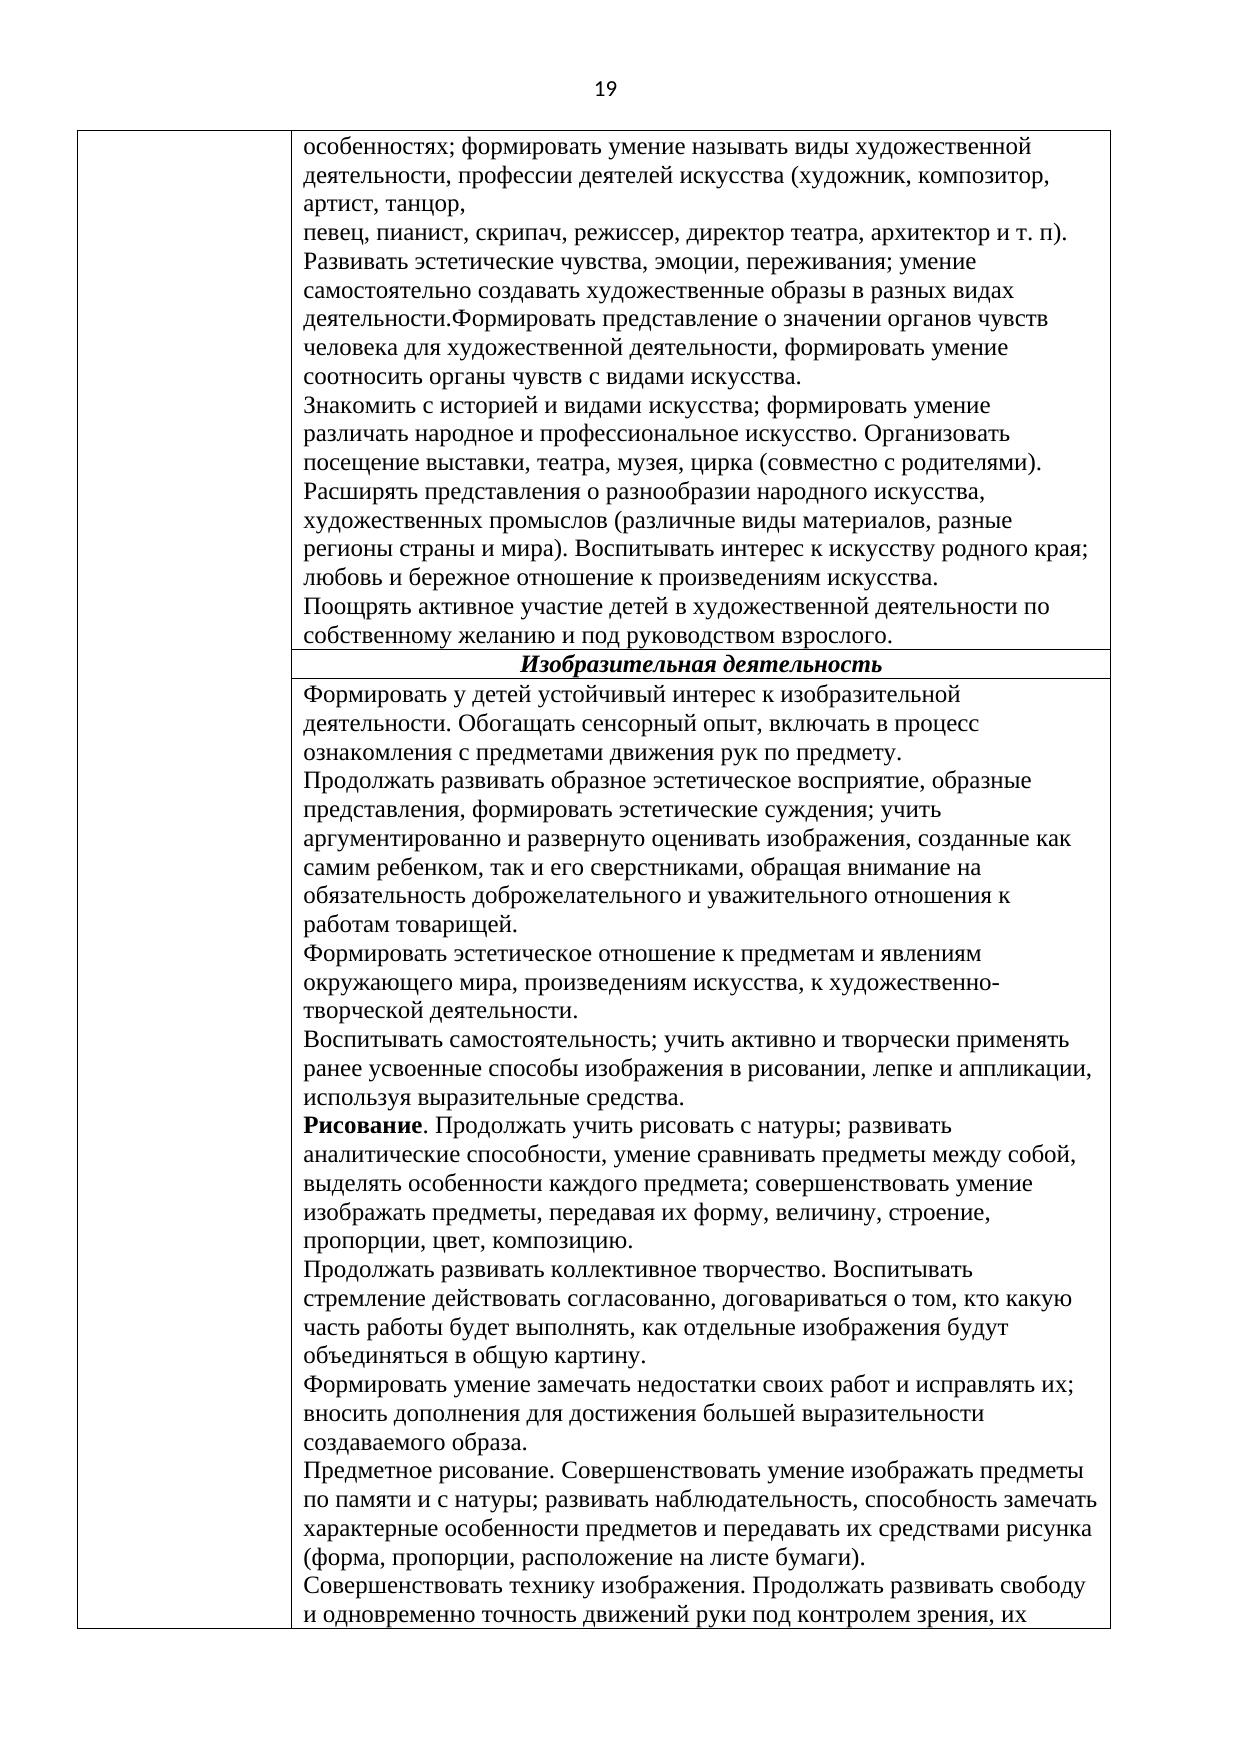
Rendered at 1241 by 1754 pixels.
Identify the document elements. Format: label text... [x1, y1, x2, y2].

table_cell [292, 679, 1110, 1628]
table_cell Изобразительная деятельность [292, 650, 1110, 678]
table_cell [292, 131, 1110, 648]
